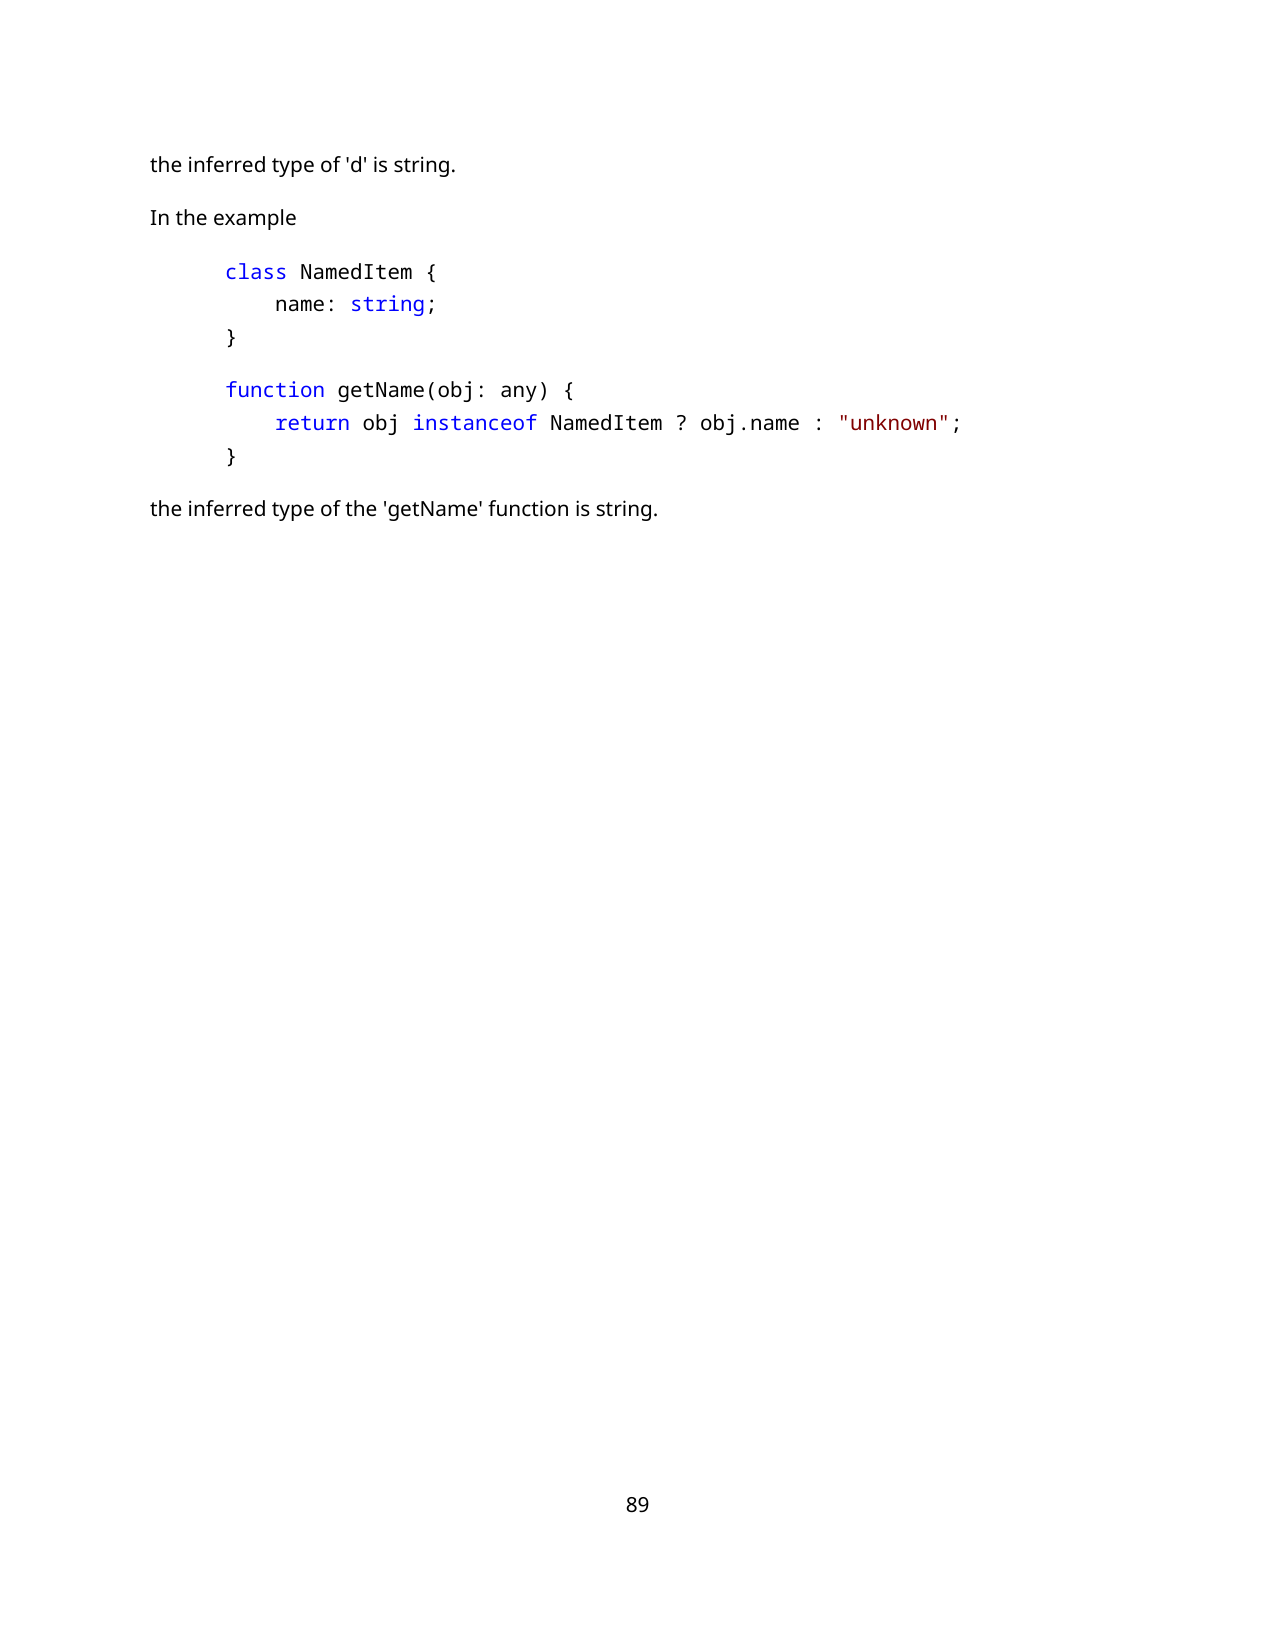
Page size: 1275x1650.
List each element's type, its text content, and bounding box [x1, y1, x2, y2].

text function getName(obj: any) { return obj instanceof NamedItem ? obj.name : "unknown"; } [225, 376, 1125, 469]
text In the example [150, 203, 1125, 232]
text the inferred type of the 'getName' function is string. [150, 494, 1125, 523]
text the inferred type of 'd' is string. [150, 150, 1125, 178]
text class NamedItem { name: string; } [225, 257, 1125, 351]
